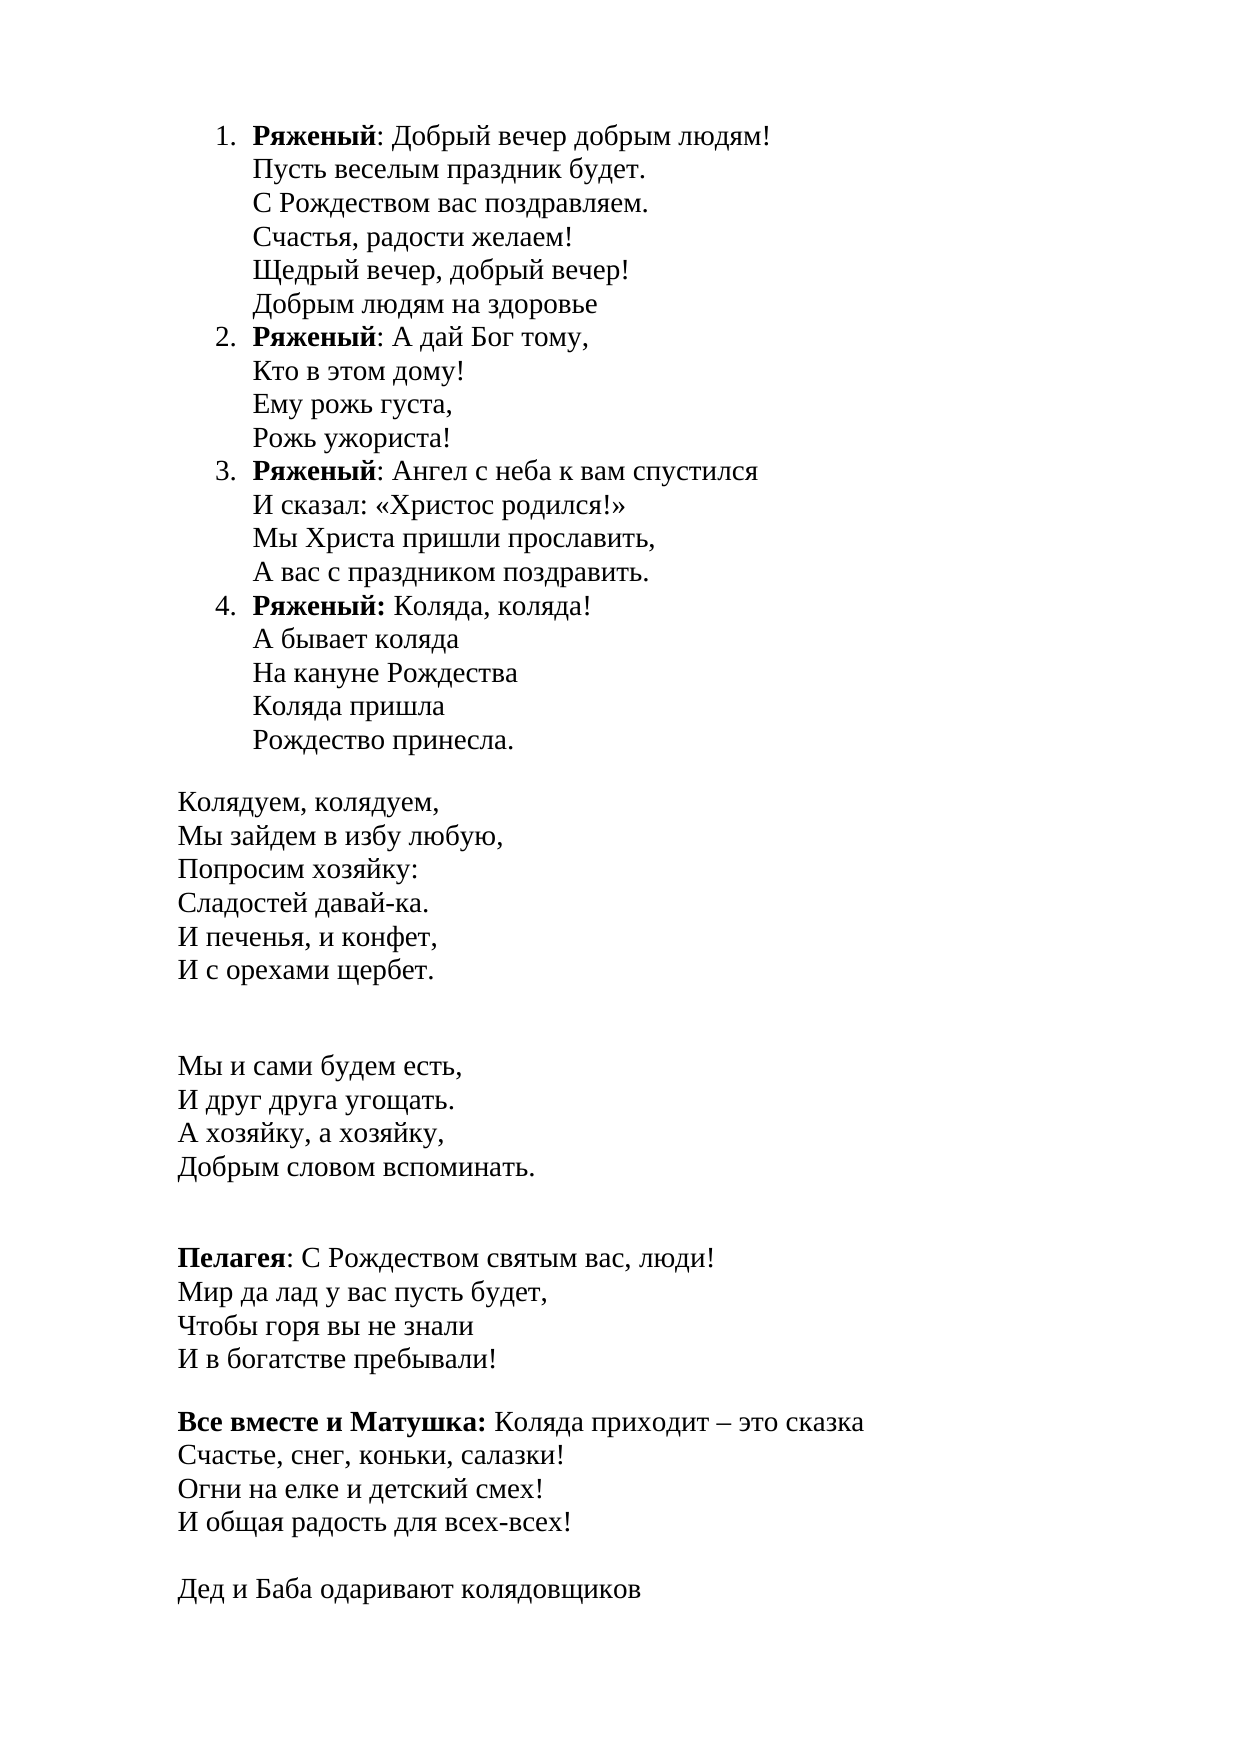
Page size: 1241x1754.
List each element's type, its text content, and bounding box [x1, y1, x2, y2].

list Ряженый: Ангел с неба к вам спустился И сказал: «Христос родился!» Мы Христа пришли прославить, А вас с праздником поздравить. [215, 512, 1152, 646]
list Ряженый: А дай Бог тому, Кто в этом дому! Ему рожь густа, Рожь ужориста! [215, 348, 1152, 483]
text Мы и сами будем есть, И друг друга угощать. А хозяйку, а хозяйку, Добрым словом вспоминать. [177, 1102, 1152, 1299]
list Ряженый: Добрый вечер добрым людям! Пусть веселым праздник будет. С Рождеством вас поздравляем. Счастья, радости желаем! Щедрый вечер, добрый вечер! Добрым людям на здоровье [215, 118, 1152, 319]
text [177, 1491, 1152, 1626]
list Ряженый: Коляда, коляда! А бывает коляда На кануне Рождества Коляда пришла Рождество принесла. [215, 675, 1152, 843]
text Колядуем, колядуем, Мы зайдем в избу любую, Попросим хозяйку: Сладостей давай-ка. И печенья, и конфет, И с орехами щербет. [177, 872, 1152, 1073]
text Пелагея: С Рождеством святым вас, люди! Мир да лад у вас пусть будет, Чтобы горя вы не знали И в богатстве пребывали! [177, 1328, 1152, 1462]
